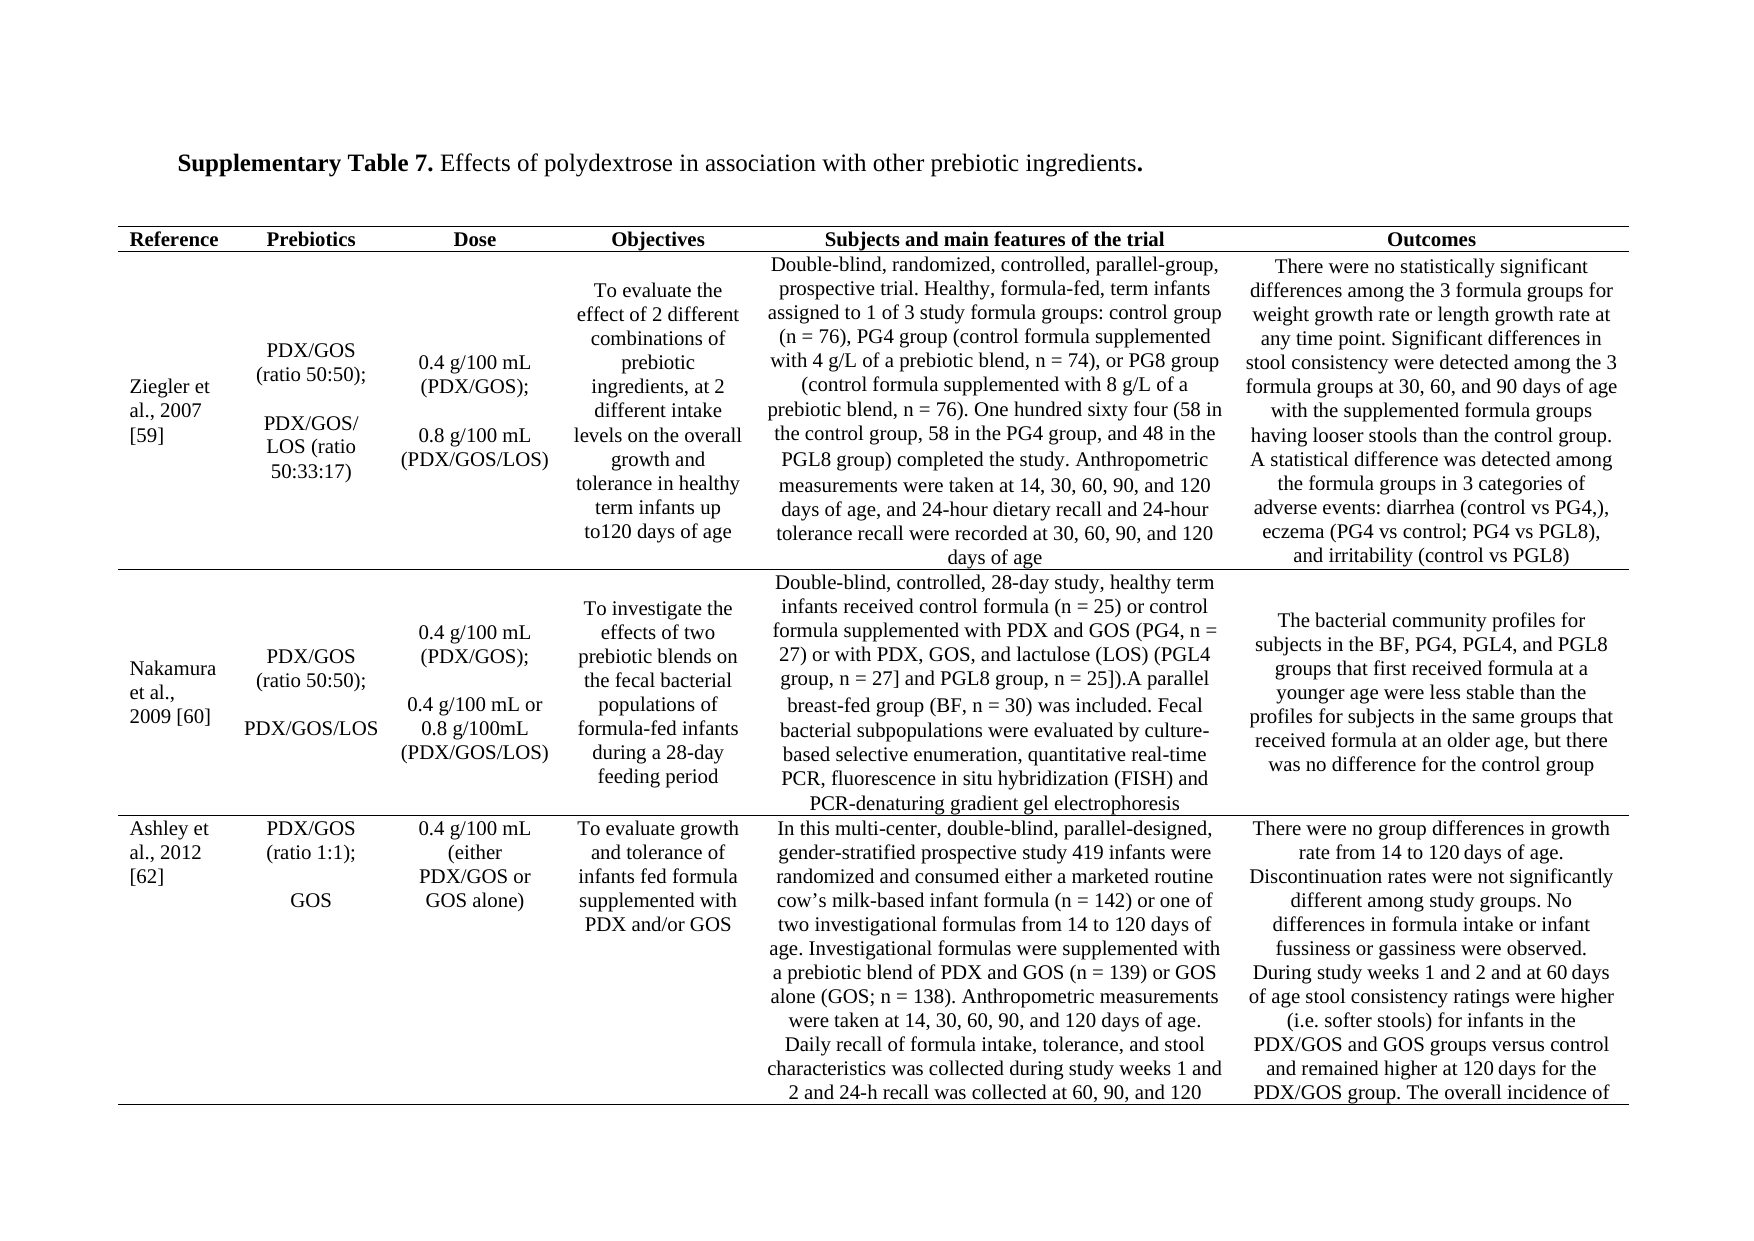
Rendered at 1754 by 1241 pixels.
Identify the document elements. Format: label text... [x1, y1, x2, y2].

table_cell Double-blind, randomized, controlled, parallel-group, prospective trial. Healthy, formula-fed, term infants assigned to 1 of 3 study formula groups: control group (n = 76), PG4 group (control formula supplemented with 4 g/L of a prebiotic blend, n = 74), or PG8 group (control formula supplemented with 8 g/L of a prebiotic blend, n = 76). One hundred sixty four (58 in the control group, 58 in the PG4 group, and 48 in the PGL8 group) completed the study. Anthropometric measurements were taken at 14, 30, 60, 90, and 120 days of age, and 24-hour dietary recall and 24-hour tolerance recall were recorded at 30, 60, 90, and 120 days of age [756, 252, 1234, 569]
table_cell PDX/GOS (ratio 50:50); PDX/GOS/LOS (ratio 50:33:17) [233, 252, 389, 569]
table_header Objectives [560, 227, 756, 251]
table_cell To evaluate the effect of 2 different combinations of prebiotic ingredients, at 2 different intake levels on the overall growth and tolerance in healthy term infants up to120 days of age [560, 252, 756, 569]
table_header Dose [389, 227, 560, 251]
table_cell The bacterial community profiles for subjects in the BF, PG4, PGL4, and PGL8 groups that first received formula at a younger age were less stable than the profiles for subjects in the same groups that received formula at an older age, but there was no difference for the control group [1234, 570, 1629, 814]
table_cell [389, 816, 560, 1104]
table_header Subjects and main features of the trial [756, 227, 1234, 251]
table_header Reference [118, 227, 233, 251]
table_cell To investigate the effects of two prebiotic blends on the fecal bacterial populations of formula-fed infants during a 28-day feeding period [560, 570, 756, 814]
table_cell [1234, 816, 1629, 1104]
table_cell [560, 816, 756, 1104]
table_header Outcomes [1234, 227, 1629, 251]
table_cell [233, 816, 389, 1104]
table_cell Nakamura et al., 2009 [60] [118, 570, 233, 814]
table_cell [756, 816, 1234, 1104]
table_cell Double-blind, controlled, 28-day study, healthy term infants received control formula (n = 25) or control formula supplemented with PDX and GOS (PG4, n = 27) or with PDX, GOS, and lactulose (LOS) (PGL4 group, n = 27] and PGL8 group, n = 25]).A parallel breast-fed group (BF, n = 30) was included. Fecal bacterial subpopulations were evaluated by culture-based selective enumeration, quantitative real-time PCR, fluorescence in situ hybridization (FISH) and PCR-denaturing gradient gel electrophoresis [756, 570, 1234, 814]
table_cell 0.4 g/100 mL (PDX/GOS); 0.8 g/100 mL (PDX/GOS/LOS) [389, 252, 560, 569]
table_cell There were no statistically significant differences among the 3 formula groups for weight growth rate or length growth rate at any time point. Significant differences in stool consistency were detected among the 3 formula groups at 30, 60, and 90 days of age with the supplemented formula groups having looser stools than the control group. A statistical difference was detected among the formula groups in 3 categories of adverse events: diarrhea (control vs PG4,), eczema (PG4 vs control; PG4 vs PGL8), and irritability (control vs PGL8) [1234, 252, 1629, 569]
table_cell 0.4 g/100 mL (PDX/GOS); 0.4 g/100 mL or 0.8 g/100mL (PDX/GOS/LOS) [389, 570, 560, 814]
table_cell Ziegler et al., 2007 [59] [118, 252, 233, 569]
text Supplementary Table 7. Effects of polydextrose in association with other prebiotic ingredients. [118, 148, 1636, 176]
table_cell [118, 816, 233, 1104]
table_header Prebiotics [233, 227, 389, 251]
table_cell PDX/GOS (ratio 50:50); PDX/GOS/LOS [233, 570, 389, 814]
